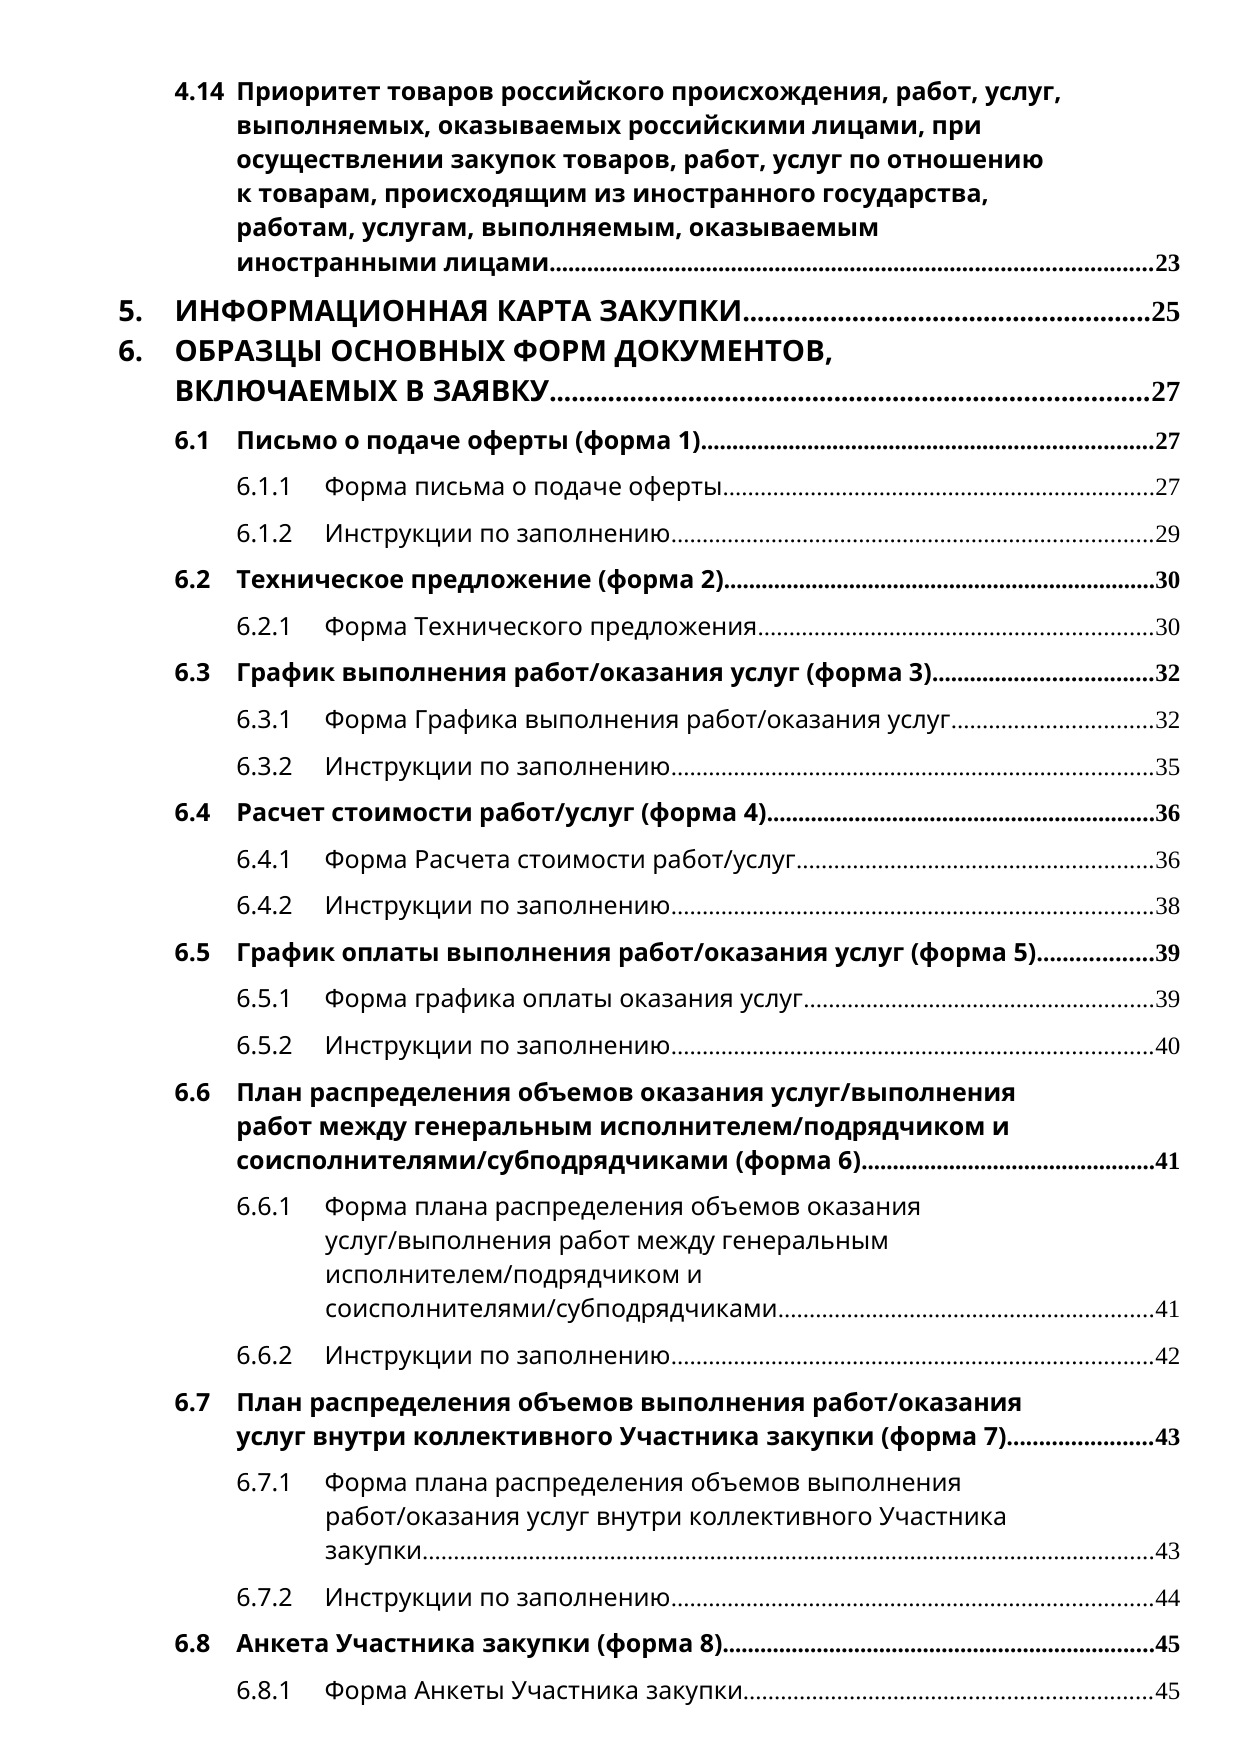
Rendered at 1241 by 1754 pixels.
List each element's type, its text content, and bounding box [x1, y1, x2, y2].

text 6.3 График выполнения работ/оказания услуг (форма 3) 32 [174, 655, 1063, 689]
text 6.6.2 Инструкции по заполнению 42 [236, 1338, 1063, 1372]
text 6.1 Письмо о подаче оферты (форма 1) 27 [174, 422, 1063, 456]
text 6.8 Анкета Участника закупки (форма 8) 45 [174, 1626, 1063, 1660]
text 6.5.1 Форма графика оплаты оказания услуг 39 [236, 981, 1063, 1015]
text 6.2.1 Форма Технического предложения 30 [236, 608, 1063, 643]
text 6.4.1 Форма Расчета стоимости работ/услуг 36 [236, 841, 1063, 875]
text 6.7.1 Форма плана распределения объемов выполнения работ/оказания услуг внутри коллективного Участника закупки 43 [236, 1465, 1063, 1567]
text 4.14 Приоритет товаров российского происхождения, работ, услуг, выполняемых, оказываемых российскими лицами, при осуществлении закупок товаров, работ, услуг по отношению к товарам, происходящим из иностранного государства, работам, услугам, выполняемым, оказываемым иностранными лицами 23 [174, 74, 1063, 278]
text 6.1.2 Инструкции по заполнению 29 [236, 515, 1063, 549]
text 6.3.2 Инструкции по заполнению 35 [236, 748, 1063, 782]
text 6.8.1 Форма Анкеты Участника закупки 45 [236, 1673, 1063, 1707]
text 6. Образцы основных форм документов, включаемых в заявку 27 [118, 330, 1063, 410]
text 6.3.1 Форма Графика выполнения работ/оказания услуг 32 [236, 702, 1063, 736]
text 5. Информационная карта закупки 25 [118, 291, 1063, 330]
text 6.6.1 Форма плана распределения объемов оказания услуг/выполнения работ между генеральным исполнителем/подрядчиком и соисполнителями/субподрядчиками 41 [236, 1189, 1063, 1325]
text 6.5 График оплаты выполнения работ/оказания услуг (форма 5) 39 [174, 934, 1063, 968]
text 6.6 План распределения объемов оказания услуг/выполнения работ между генеральным исполнителем/подрядчиком и соисполнителями/субподрядчиками (форма 6) 41 [174, 1074, 1063, 1176]
text 6.2 Техническое предложение (форма 2) 30 [174, 562, 1063, 596]
text 6.4 Расчет стоимости работ/услуг (форма 4) 36 [174, 795, 1063, 829]
text 6.7 План распределения объемов выполнения работ/оказания услуг внутри коллективного Участника закупки (форма 7) 43 [174, 1384, 1063, 1452]
text 6.7.2 Инструкции по заполнению 44 [236, 1579, 1063, 1613]
text 6.5.2 Инструкции по заполнению 40 [236, 1028, 1063, 1062]
text 6.1.1 Форма письма о подаче оферты 27 [236, 469, 1063, 503]
text 6.4.2 Инструкции по заполнению 38 [236, 888, 1063, 922]
